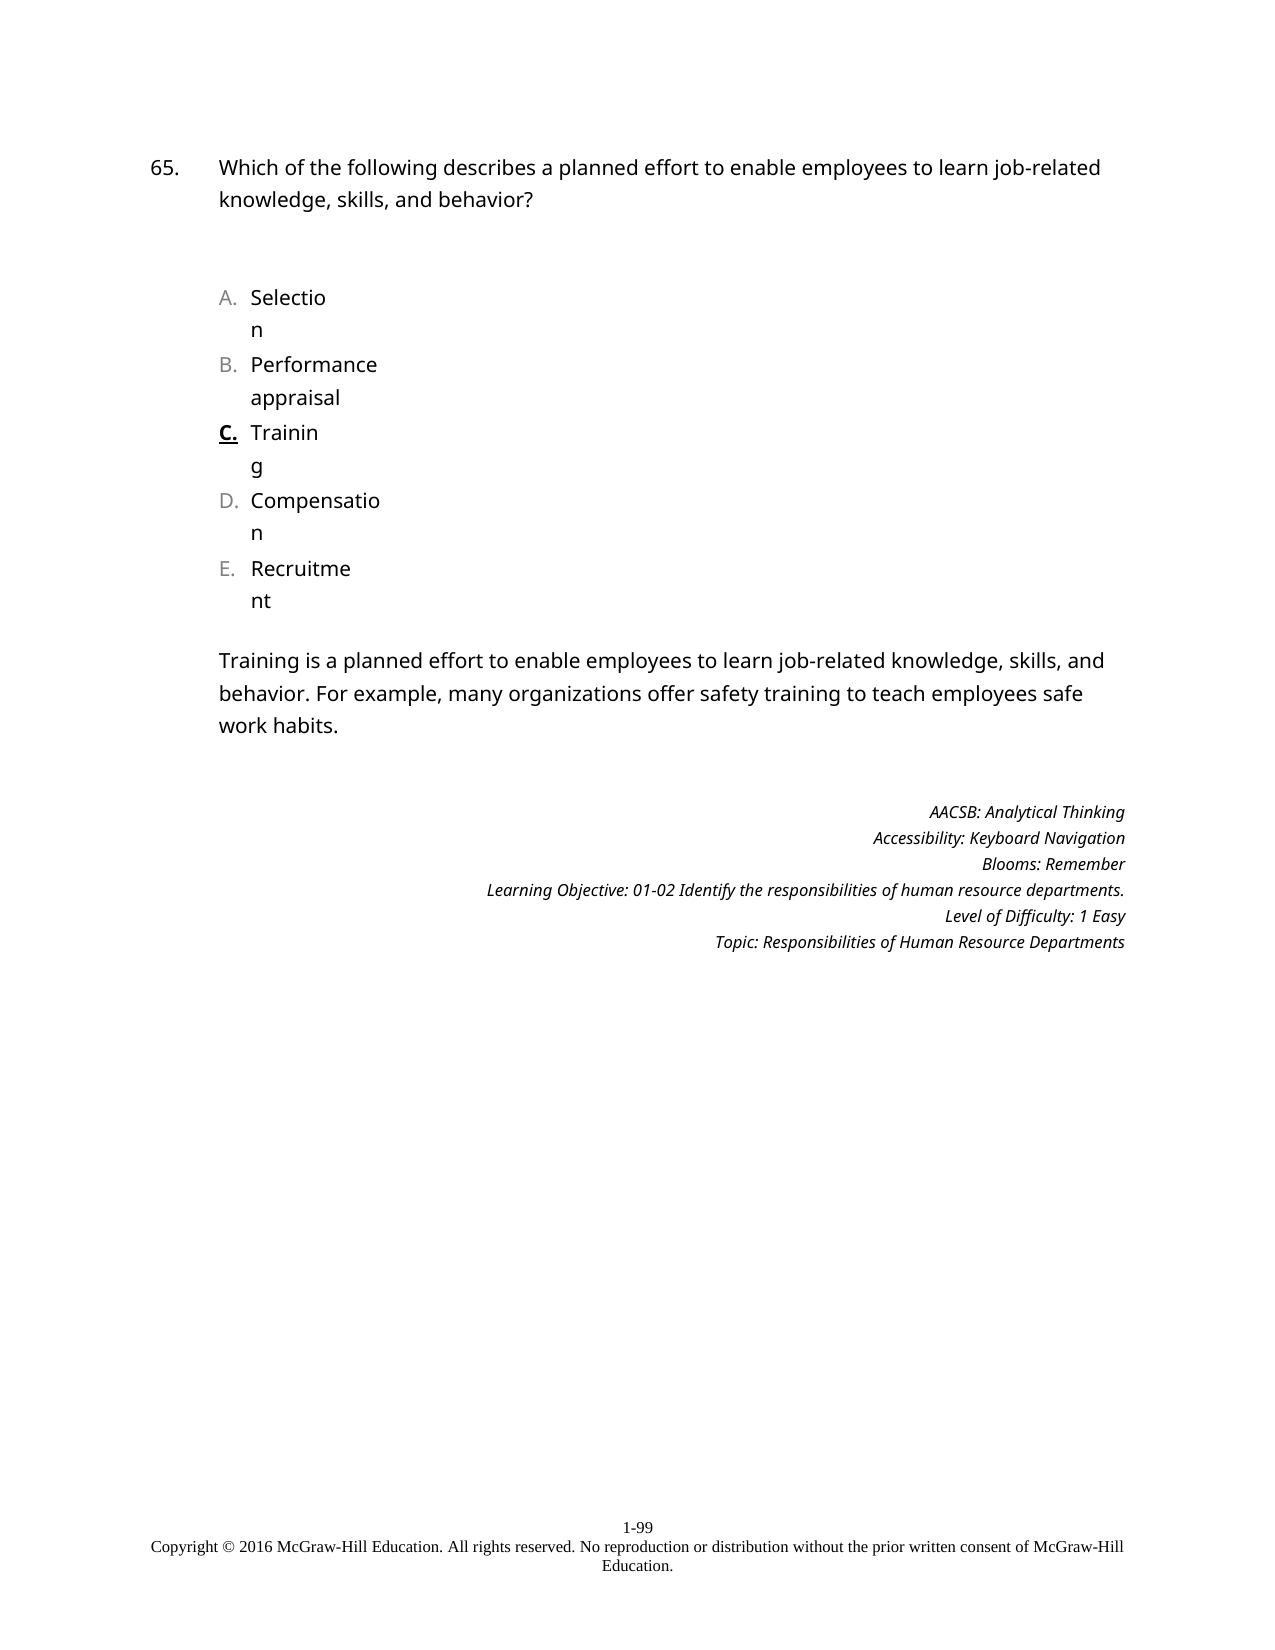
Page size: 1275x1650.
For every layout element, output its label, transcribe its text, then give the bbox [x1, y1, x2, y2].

table_header 65. [150, 153, 218, 771]
table_header Which of the following describes a planned effort to enable employees to learn job-related knowledge, skills, and behavior? Training is a planned effort to enable employees to learn job-related knowledge, skills, and behavior. For example, many organizations offer safety training to teach employees safe work habits. [219, 153, 1125, 771]
table_header AACSB: Analytical Thinking Accessibility: Keyboard Navigation Blooms: Remember Learning Objective: 01-02 Identify the responsibilities of human resource departments. Level of Difficulty: 1 Easy Topic: Responsibilities of Human Resource Departments [150, 801, 1125, 990]
